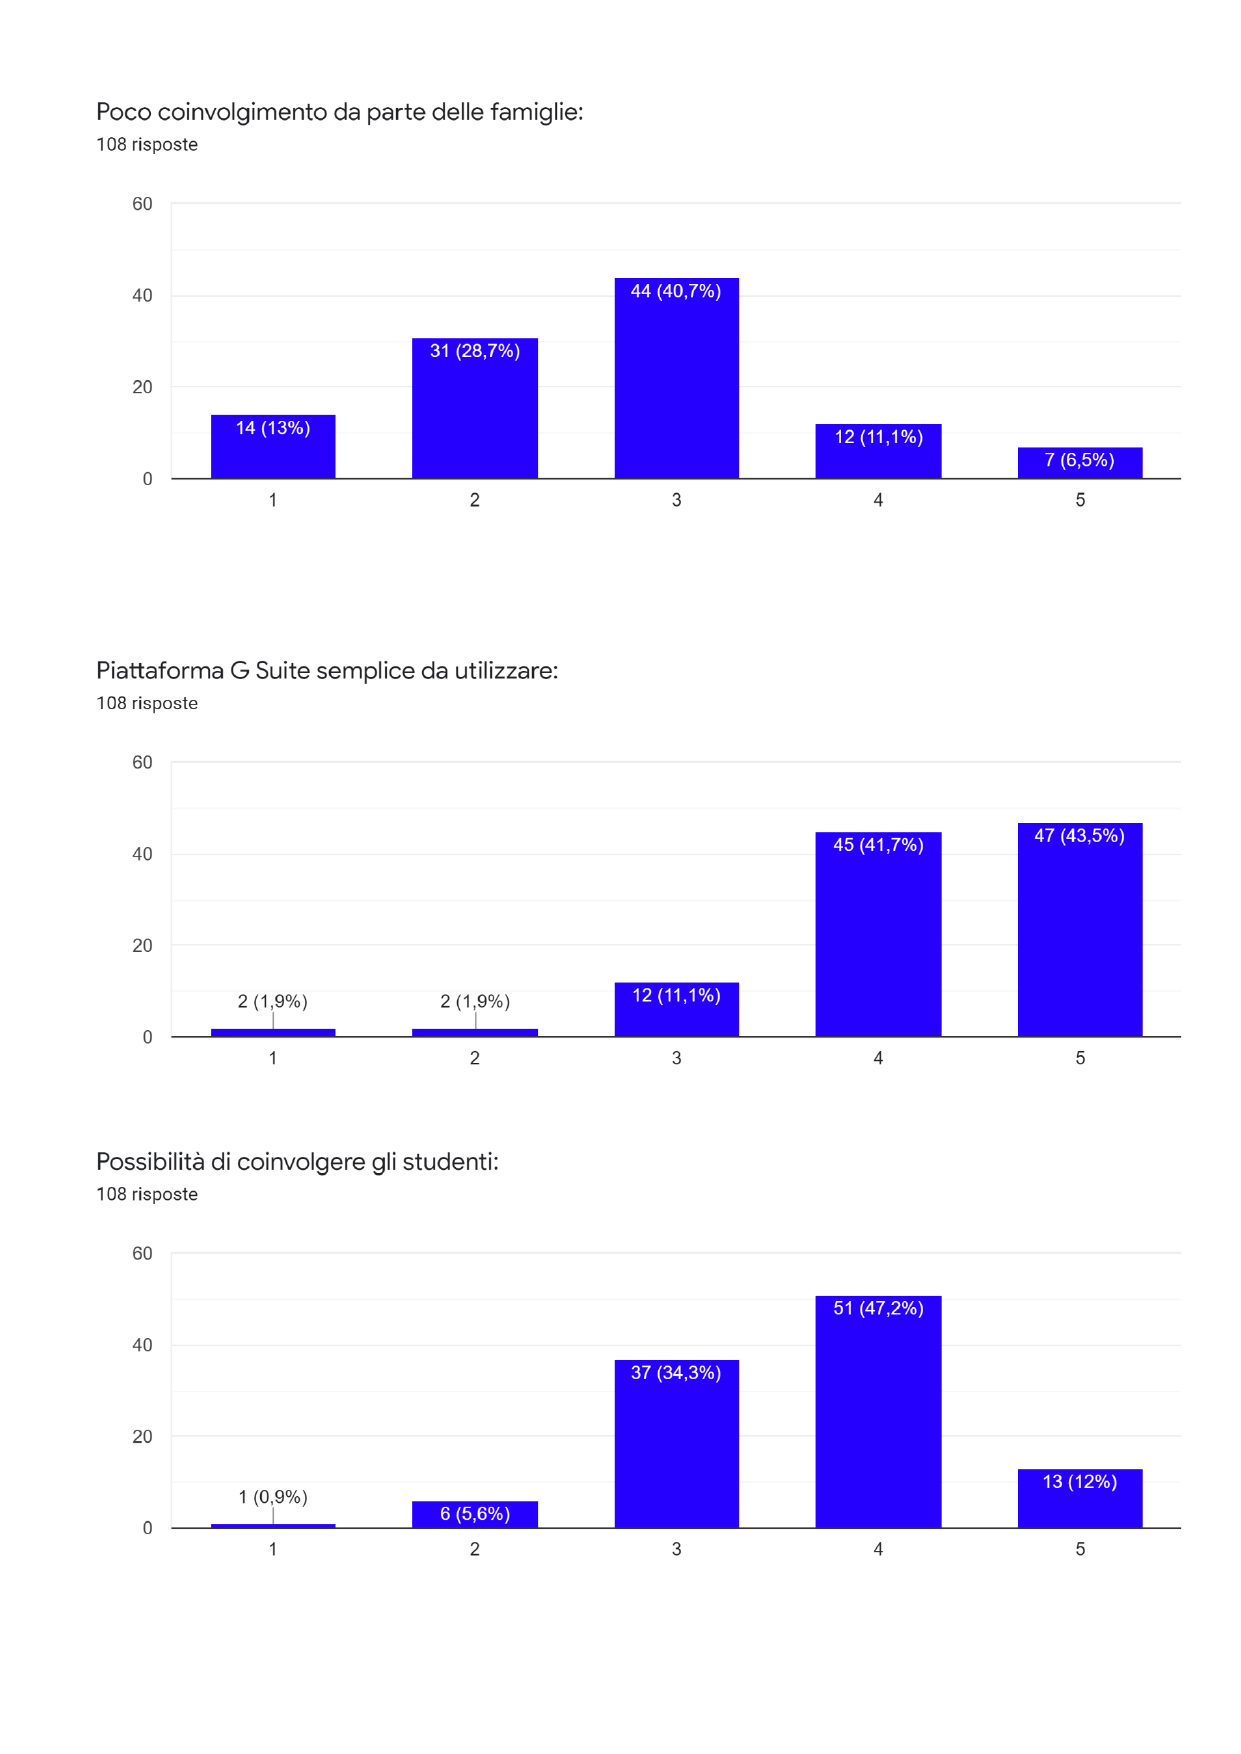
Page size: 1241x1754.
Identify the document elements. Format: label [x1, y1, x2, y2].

picture [59, 59, 1182, 593]
picture [59, 617, 1182, 1084]
picture [59, 1108, 1182, 1642]
